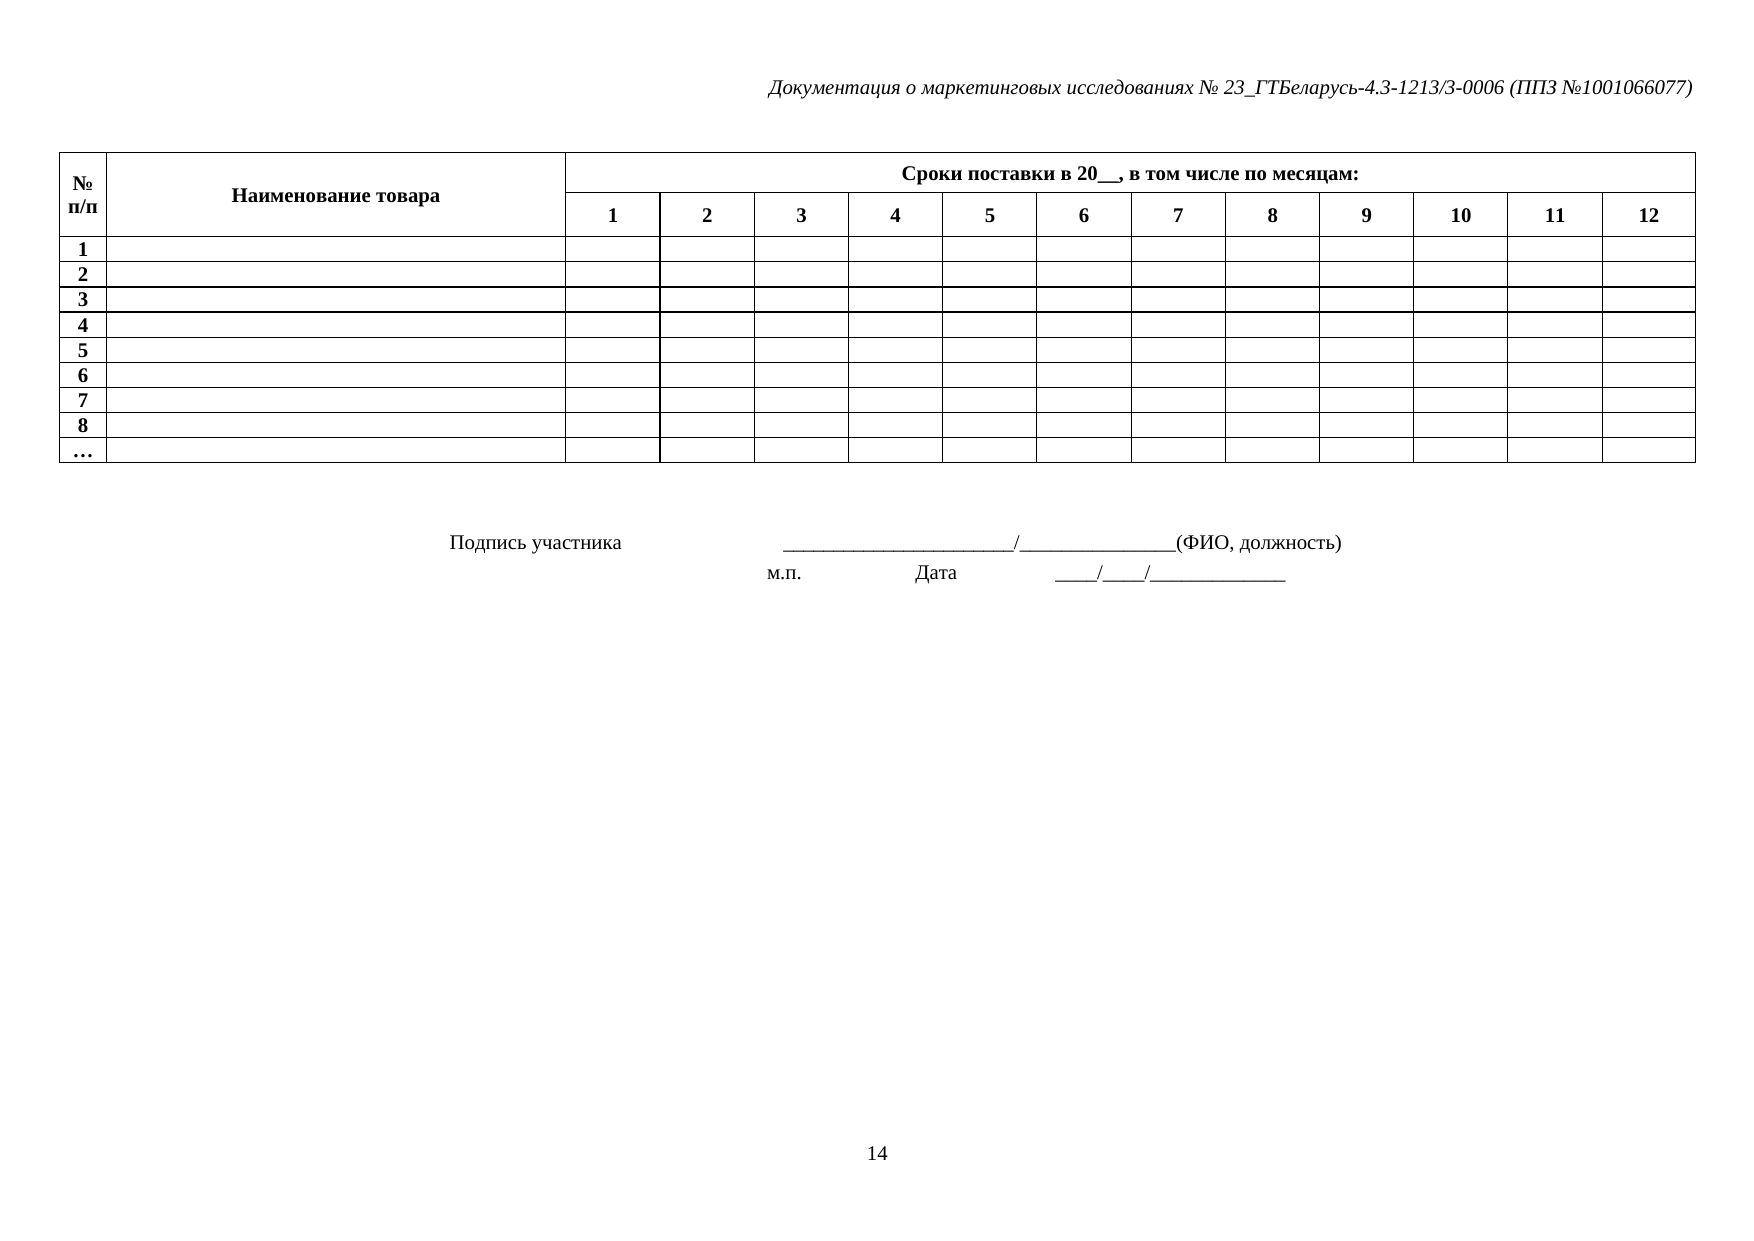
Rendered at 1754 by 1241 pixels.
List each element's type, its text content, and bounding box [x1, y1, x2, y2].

table_cell [1603, 413, 1695, 437]
table_cell [1414, 313, 1507, 337]
table_cell [849, 338, 942, 362]
table_cell [1508, 363, 1602, 387]
table_cell [661, 388, 754, 412]
table_cell [1603, 338, 1695, 362]
table_cell [566, 237, 659, 261]
table_cell [755, 388, 848, 412]
table_cell [661, 338, 754, 362]
table_cell [1226, 388, 1319, 412]
table_cell [849, 413, 942, 437]
table_cell [849, 363, 942, 387]
table_cell [661, 413, 754, 437]
table_cell [1132, 237, 1225, 261]
table_cell [943, 338, 1036, 362]
table_cell [1603, 438, 1695, 462]
table_cell [1037, 363, 1131, 387]
table_cell [849, 288, 942, 311]
table_cell [1132, 262, 1225, 286]
table_cell [661, 313, 754, 337]
table_cell [107, 338, 565, 362]
table_cell [1320, 313, 1413, 337]
table_cell [755, 338, 848, 362]
table_cell [1226, 237, 1319, 261]
table_cell [1414, 388, 1507, 412]
table_cell [107, 438, 565, 462]
table_cell [1037, 338, 1131, 362]
table_cell [1132, 438, 1225, 462]
table_cell 3 [755, 193, 848, 236]
table_cell [107, 363, 565, 387]
table_cell [943, 438, 1036, 462]
table_cell [566, 288, 659, 311]
table_cell [107, 288, 565, 311]
table_cell [1226, 313, 1319, 337]
table_cell 10 [1414, 193, 1507, 236]
table_cell 8 [60, 413, 106, 437]
table_cell [1226, 338, 1319, 362]
table_cell [943, 363, 1036, 387]
table_cell [107, 313, 565, 337]
table_cell [849, 388, 942, 412]
table_cell [107, 262, 565, 286]
table_cell [1508, 237, 1602, 261]
table_cell [1603, 237, 1695, 261]
table_cell [1414, 363, 1507, 387]
table_cell [1226, 438, 1319, 462]
table_cell [755, 237, 848, 261]
table_cell [566, 313, 659, 337]
table_cell [661, 237, 754, 261]
table_cell [1414, 413, 1507, 437]
table_cell [1320, 237, 1413, 261]
table_cell 2 [60, 262, 106, 286]
table_cell [1226, 413, 1319, 437]
table_cell [943, 262, 1036, 286]
table_cell [1320, 413, 1413, 437]
table_cell [943, 237, 1036, 261]
table_header Сроки поставки в 20__, в том числе по месяцам: [566, 153, 1695, 192]
table_cell [1508, 388, 1602, 412]
table_cell [755, 413, 848, 437]
table_cell [1037, 288, 1131, 311]
table_cell … [60, 438, 106, 462]
table_cell [755, 313, 848, 337]
table_cell [1320, 438, 1413, 462]
table_cell [1037, 313, 1131, 337]
table_cell [1414, 438, 1507, 462]
table_cell [1132, 288, 1225, 311]
table_cell 11 [1508, 193, 1602, 236]
table_cell [566, 262, 659, 286]
table_cell [1132, 338, 1225, 362]
table_cell [566, 338, 659, 362]
table_cell 2 [661, 193, 754, 236]
table_cell [661, 363, 754, 387]
table_cell [1320, 363, 1413, 387]
table_cell [107, 388, 565, 412]
table_cell [1132, 388, 1225, 412]
table_cell [661, 288, 754, 311]
table_cell [1132, 313, 1225, 337]
table_cell [107, 413, 565, 437]
table_cell 7 [1132, 193, 1225, 236]
table_cell [943, 413, 1036, 437]
table_cell [1037, 388, 1131, 412]
table_cell [943, 388, 1036, 412]
table_cell [1037, 262, 1131, 286]
text м.п. Дата ____/____/_____________ [326, 560, 1695, 584]
table_cell 4 [60, 313, 106, 337]
table_cell [1603, 363, 1695, 387]
table_cell 9 [1320, 193, 1413, 236]
table_cell [1132, 363, 1225, 387]
table_cell [943, 313, 1036, 337]
text Подпись участника /_______________(ФИО, должность) [96, 530, 1695, 554]
table_cell [1508, 288, 1602, 311]
table_cell [1603, 288, 1695, 311]
table_header № п/п [60, 153, 106, 236]
table_cell [849, 262, 942, 286]
table_cell 7 [60, 388, 106, 412]
table_cell [849, 438, 942, 462]
table_header Наименование товара [107, 153, 565, 236]
table_cell [849, 313, 942, 337]
table_cell [1037, 413, 1131, 437]
table_cell 6 [1037, 193, 1131, 236]
table_cell [1508, 413, 1602, 437]
table_cell [1037, 438, 1131, 462]
table_cell [1508, 338, 1602, 362]
table_cell 3 [60, 288, 106, 311]
table_cell [661, 438, 754, 462]
table_cell 6 [60, 363, 106, 387]
table_cell [1320, 388, 1413, 412]
table_cell [1414, 288, 1507, 311]
table_cell [1603, 262, 1695, 286]
table_cell [755, 438, 848, 462]
table_cell [1132, 413, 1225, 437]
table_cell [1320, 338, 1413, 362]
table_cell [1414, 338, 1507, 362]
table_cell [1414, 262, 1507, 286]
table_cell [1226, 363, 1319, 387]
table_cell [1320, 288, 1413, 311]
table_cell [566, 413, 659, 437]
table_cell [1508, 262, 1602, 286]
table_cell [1603, 313, 1695, 337]
table_cell [755, 262, 848, 286]
table_cell [1603, 388, 1695, 412]
table_cell 1 [60, 237, 106, 261]
table_cell [755, 363, 848, 387]
table_cell 8 [1226, 193, 1319, 236]
table_cell [943, 288, 1036, 311]
table_cell [1226, 288, 1319, 311]
table_cell [566, 363, 659, 387]
table_cell [661, 262, 754, 286]
table_cell 4 [849, 193, 942, 236]
table_cell 1 [566, 193, 659, 236]
table_cell 5 [60, 338, 106, 362]
table_cell 5 [943, 193, 1036, 236]
table_cell [1414, 237, 1507, 261]
table_cell [566, 438, 659, 462]
table_cell [1226, 262, 1319, 286]
table_cell [1508, 438, 1602, 462]
table_cell [1508, 313, 1602, 337]
table_cell [1037, 237, 1131, 261]
table_cell [755, 288, 848, 311]
table_cell [849, 237, 942, 261]
table_cell 12 [1603, 193, 1695, 236]
table_cell [107, 237, 565, 261]
table_cell [566, 388, 659, 412]
table_cell [1320, 262, 1413, 286]
